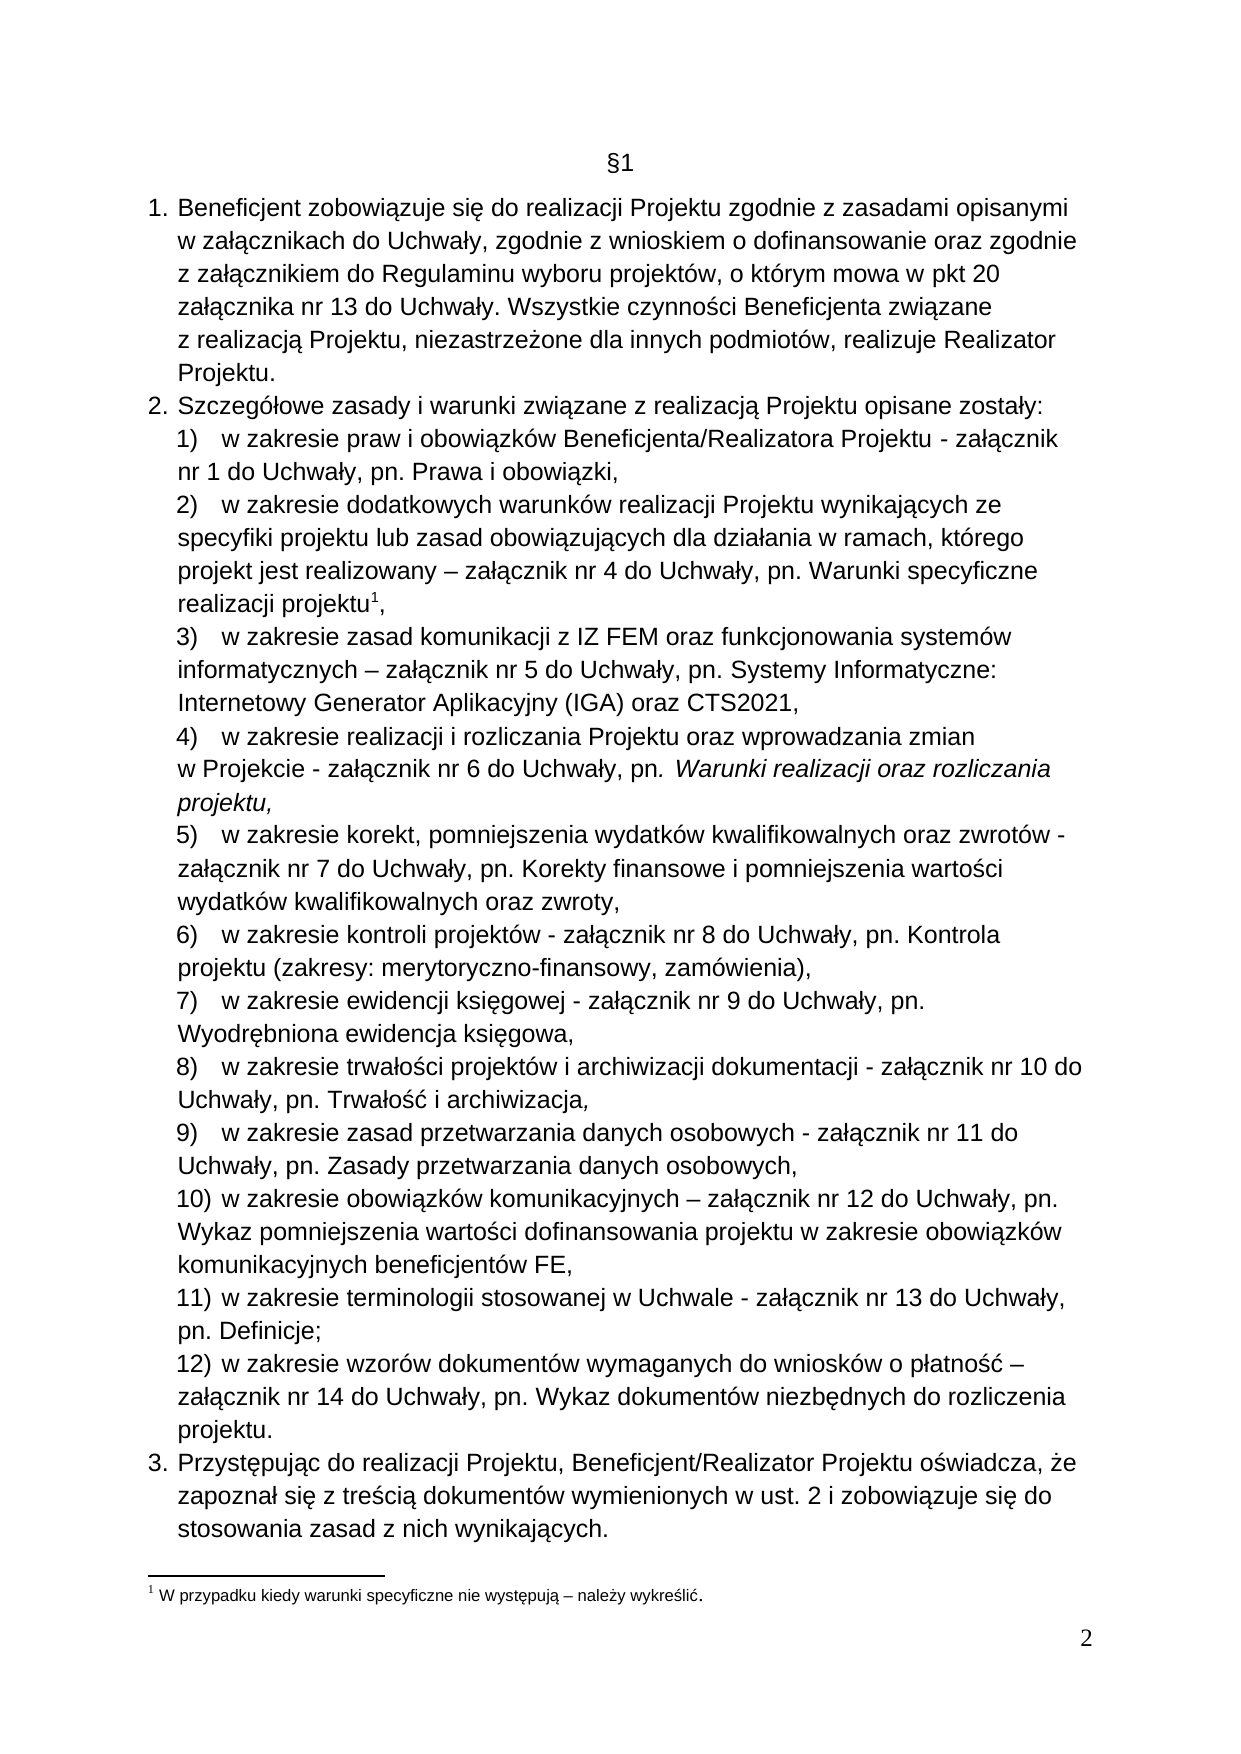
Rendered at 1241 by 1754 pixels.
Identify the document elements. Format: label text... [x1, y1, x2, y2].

list w zakresie zasad komunikacji z IZ FEM oraz funkcjonowania systemów informatycznych – załącznik nr 5 do Uchwały, pn. Systemy Informatyczne: Internetowy Generator Aplikacyjny (IGA) oraz CTS2021, [176, 622, 1093, 717]
list w zakresie trwałości projektów i archiwizacji dokumentacji - załącznik nr 10 do Uchwały, pn. Trwałość i archiwizacja, [176, 1052, 1093, 1113]
list w zakresie wzorów dokumentów wymaganych do wniosków o płatność – załącznik nr 14 do Uchwały, pn. Wykaz dokumentów niezbędnych do rozliczenia projektu. [176, 1349, 1093, 1444]
text §1 [148, 148, 1093, 176]
list Beneficjent zobowiązuje się do realizacji Projektu zgodnie z zasadami opisanymi w załącznikach do Uchwały, zgodnie z wnioskiem o dofinansowanie oraz zgodnie z załącznikiem do Regulaminu wyboru projektów, o którym mowa w pkt 20 załącznika nr 13 do Uchwały. Wszystkie czynności Beneficjenta związane z realizacją Projektu, niezastrzeżone dla innych podmiotów, realizuje Realizator Projektu. [148, 193, 1093, 387]
list Szczegółowe zasady i warunki związane z realizacją Projektu opisane zostały: [148, 391, 1093, 420]
list w zakresie ewidencji księgowej - załącznik nr 9 do Uchwały, pn. Wyodrębniona ewidencja księgowa, [176, 986, 1093, 1047]
list Przystępując do realizacji Projektu, Beneficjent/Realizator Projektu oświadcza, że zapoznał się z treścią dokumentów wymienionych w ust. 2 i zobowiązuje się do stosowania zasad z nich wynikających. [148, 1448, 1093, 1543]
list w zakresie praw i obowiązków Beneficjenta/Realizatora Projektu - załącznik nr 1 do Uchwały, pn. Prawa i obowiązki, [176, 424, 1093, 486]
list w zakresie zasad przetwarzania danych osobowych - załącznik nr 11 do Uchwały, pn. Zasady przetwarzania danych osobowych, [176, 1118, 1093, 1179]
list w zakresie dodatkowych warunków realizacji Projektu wynikających ze specyfiki projektu lub zasad obowiązujących dla działania w ramach, którego projekt jest realizowany – załącznik nr 4 do Uchwały, pn. Warunki specyficzne realizacji projektu, [176, 490, 1093, 618]
list w zakresie obowiązków komunikacyjnych – załącznik nr 12 do Uchwały, pn. Wykaz pomniejszenia wartości dofinansowania projektu w zakresie obowiązków komunikacyjnych beneficjentów FE, [176, 1184, 1093, 1278]
list w zakresie kontroli projektów - załącznik nr 8 do Uchwały, pn. Kontrola projektu (zakresy: merytoryczno-finansowy, zamówienia), [176, 919, 1093, 981]
list w zakresie terminologii stosowanej w Uchwale - załącznik nr 13 do Uchwały, pn. Definicje; [176, 1283, 1093, 1344]
list w zakresie korekt, pomniejszenia wydatków kwalifikowalnych oraz zwrotów - załącznik nr 7 do Uchwały, pn. Korekty finansowe i pomniejszenia wartości wydatków kwalifikowalnych oraz zwroty, [176, 821, 1093, 915]
list w zakresie realizacji i rozliczania Projektu oraz wprowadzania zmian w Projekcie - załącznik nr 6 do Uchwały, pn. Warunki realizacji oraz rozliczania projektu, [176, 721, 1093, 816]
